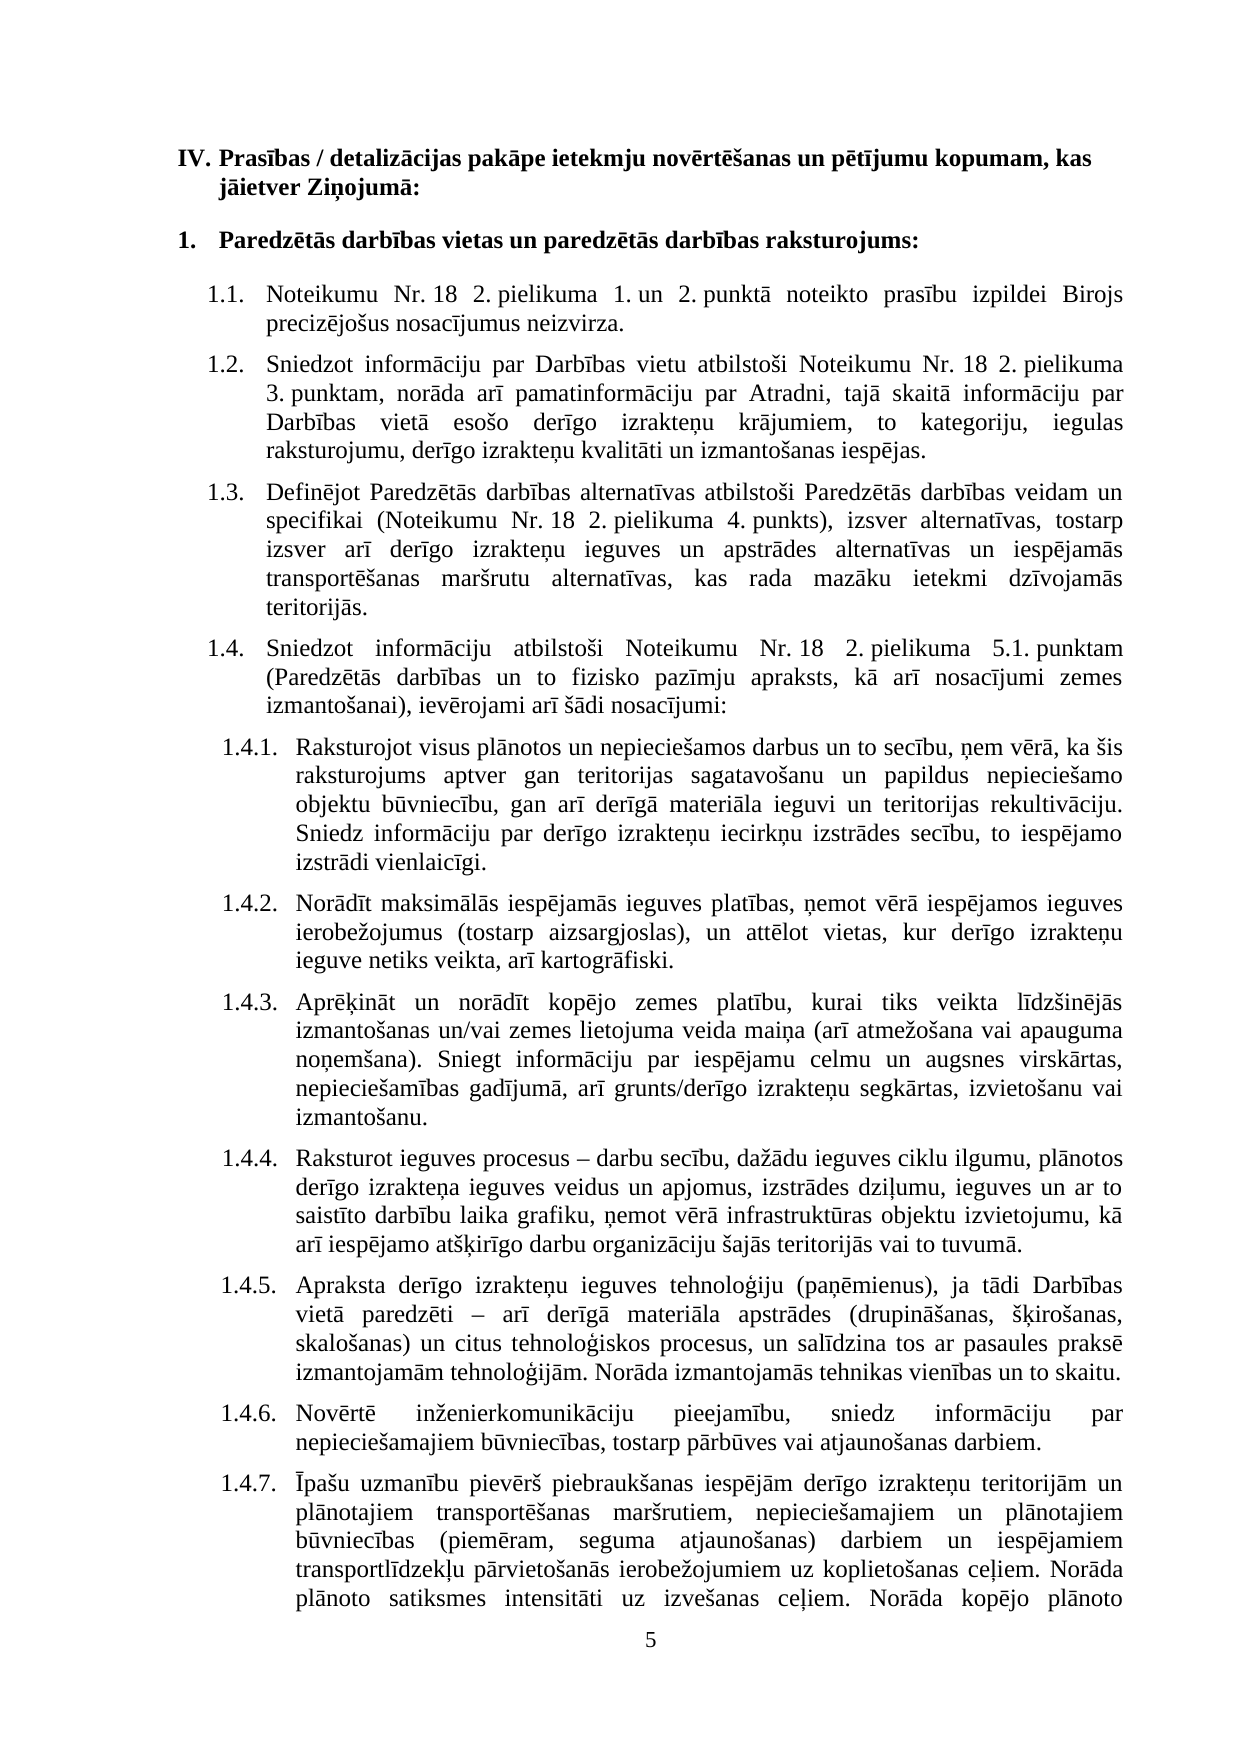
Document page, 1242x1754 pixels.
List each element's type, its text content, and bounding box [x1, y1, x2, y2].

list Novērtē inženierkomunikāciju pieejamību, sniedz informāciju par nepieciešamajiem būvniecības, tostarp pārbūves vai atjaunošanas darbiem. [220, 1398, 1123, 1456]
list Raksturot ieguves procesus – darbu secību, dažādu ieguves ciklu ilgumu, plānotos derīgo izrakteņa ieguves veidus un apjomus, izstrādes dziļumu, ieguves un ar to saistīto darbību laika grafiku, ņemot vērā infrastruktūras objektu izvietojumu, kā arī iespējamo atšķirīgo darbu organizāciju šajās teritorijās vai to tuvumā. [222, 1143, 1123, 1258]
list Sniedzot informāciju atbilstoši Noteikumu Nr. 18 2. pielikuma 5.1. punktam (Paredzētās darbības un to fizisko pazīmju apraksts, kā arī nosacījumi zemes izmantošanai), ievērojami arī šādi nosacījumi: [207, 633, 1123, 719]
list Paredzētās darbības vietas un paredzētās darbības raksturojums: [177, 226, 1123, 254]
list Definējot Paredzētās darbības alternatīvas atbilstoši Paredzētās darbības veidam un specifikai (Noteikumu Nr. 18 2. pielikuma 4. punkts), izsver alternatīvas, tostarp izsver arī derīgo izrakteņu ieguves un apstrādes alternatīvas un iespējamās transportēšanas maršrutu alternatīvas, kas rada mazāku ietekmi dzīvojamās teritorijās. [207, 477, 1123, 621]
list Norādīt maksimālās iespējamās ieguves platības, ņemot vērā iespējamos ieguves ierobežojumus (tostarp aizsargjoslas), un attēlot vietas, kur derīgo izrakteņu ieguve netiks veikta, arī kartogrāfiski. [222, 888, 1123, 974]
list Aprēķināt un norādīt kopējo zemes platību, kurai tiks veikta līdzšinējās izmantošanas un/vai zemes lietojuma veida maiņa (arī atmežošana vai apauguma noņemšana). Sniegt informāciju par iespējamu celmu un augsnes virskārtas, nepieciešamības gadījumā, arī grunts/derīgo izrakteņu segkārtas, izvietošanu vai izmantošanu. [222, 987, 1123, 1131]
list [220, 1468, 1123, 1612]
list Raksturojot visus plānotos un nepieciešamos darbus un to secību, ņem vērā, ka šis raksturojums aptver gan teritorijas sagatavošanu un papildus nepieciešamo objektu būvniecību, gan arī derīgā materiāla ieguvi un teritorijas rekultivāciju. Sniedz informāciju par derīgo izrakteņu iecirkņu izstrādes secību, to iespējamo izstrādi vienlaicīgi. [222, 732, 1123, 876]
list Sniedzot informāciju par Darbības vietu atbilstoši Noteikumu Nr. 18 2. pielikuma 3. punktam, norāda arī pamatinformāciju par Atradni, tajā skaitā informāciju par Darbības vietā esošo derīgo izrakteņu krājumiem, to kategoriju, iegulas raksturojumu, derīgo izrakteņu kvalitāti un izmantošanas iespējas. [207, 349, 1123, 464]
list Apraksta derīgo izrakteņu ieguves tehnoloģiju (paņēmienus), ja tādi Darbības vietā paredzēti – arī derīgā materiāla apstrādes (drupināšanas, šķirošanas, skalošanas) un citus tehnoloģiskos procesus, un salīdzina tos ar pasaules praksē izmantojamām tehnoloģijām. Norāda izmantojamās tehnikas vienības un to skaitu. [220, 1271, 1123, 1386]
list Prasības / detalizācijas pakāpe ietekmju novērtēšanas un pētījumu kopumam, kas jāietver Ziņojumā: [177, 143, 1123, 201]
list Noteikumu Nr. 18 2. pielikuma 1. un 2. punktā noteikto prasību izpildei Birojs precizējošus nosacījumus neizvirza. [207, 279, 1123, 337]
